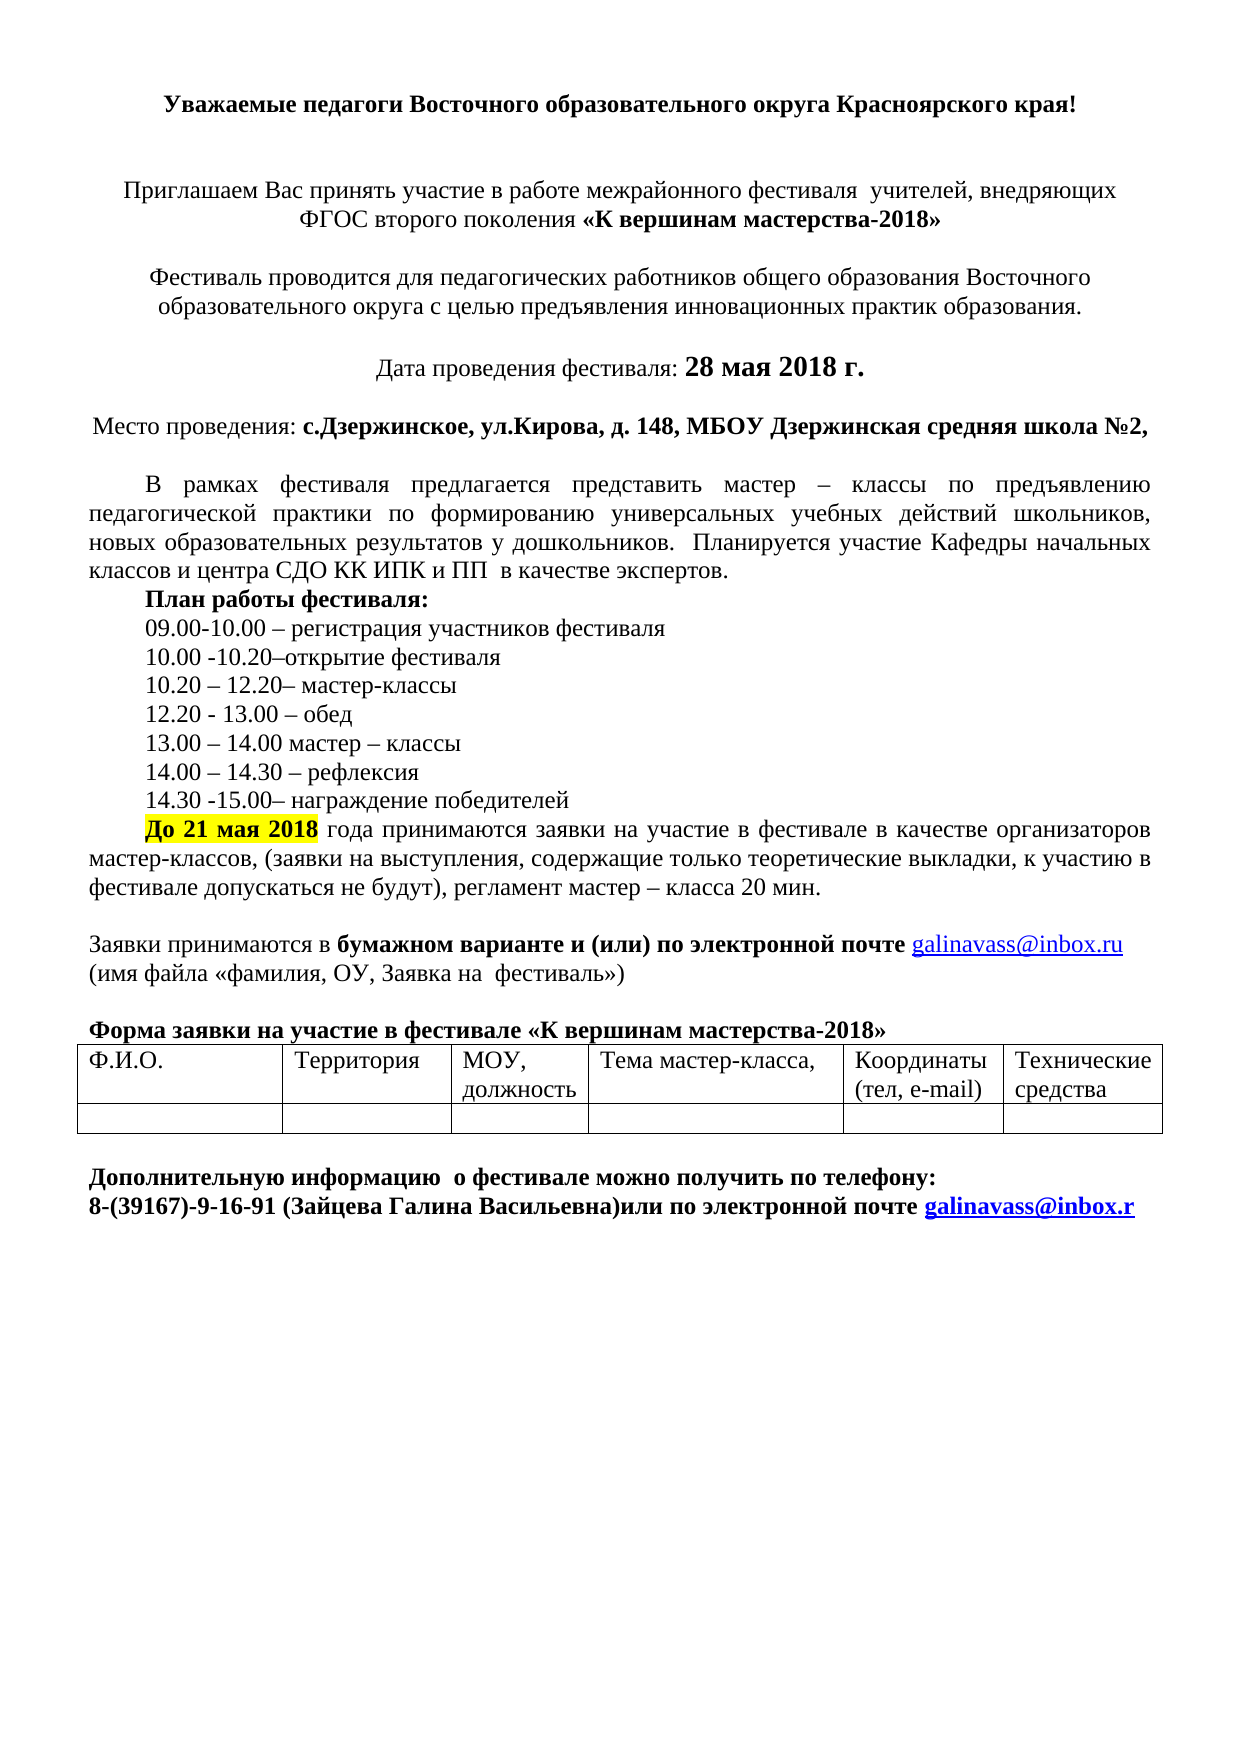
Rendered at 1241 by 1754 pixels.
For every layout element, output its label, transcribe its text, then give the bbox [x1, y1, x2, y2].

text Заявки принимаются в бумажном варианте и (или) по электронной почте galinavass@inbox.ru (имя файла «фамилия, ОУ, Заявка на фестиваль») [89, 929, 1152, 987]
text Форма заявки на участие в фестивале «К вершинам мастерства-2018» [89, 1016, 1152, 1044]
text В рамках фестиваля предлагается представить мастер – классы по предъявлению педагогической практики по формированию универсальных учебных действий школьников, новых образовательных результатов у дошкольников. Планируется участие Кафедры начальных классов и центра СДО КК ИПК и ПП в качестве экспертов. [89, 469, 1152, 584]
table_cell [283, 1104, 451, 1133]
text 09.00-10.00 – регистрация участников фестиваля [89, 613, 1152, 642]
table_header Координаты (тел, e-mail) [844, 1045, 1003, 1103]
text Фестиваль проводится для педагогических работников общего образования Восточного образовательного округа с целью предъявления инновационных практик образования. [89, 262, 1152, 319]
text Уважаемые педагоги Восточного образовательного округа Красноярского края! [89, 89, 1152, 117]
table_cell [78, 1104, 282, 1133]
text Приглашаем Вас принять участие в работе межрайонного фестиваля учителей, внедряющих ФГОС второго поколения «К вершинам мастерства-2018» [89, 175, 1152, 233]
table_header Тема мастер-класса, [589, 1045, 843, 1103]
table_header МОУ, должность [452, 1045, 588, 1103]
text 13.00 – 14.00 мастер – классы [89, 728, 1152, 757]
text 12.20 - 13.00 – обед [89, 699, 1152, 728]
text 10.00 -10.20–открытие фестиваля [89, 642, 1152, 671]
text 14.00 – 14.30 – рефлексия [89, 757, 1152, 786]
text 8-(39167)-9-16-91 (Зайцева Галина Васильевна)или по электронной почте galinavass@inbox.r [89, 1191, 1152, 1220]
table_cell [452, 1104, 588, 1133]
text Место проведения: с.Дзержинское, ул.Кирова, д. 148, МБОУ Дзержинская средняя школа №2, [89, 411, 1152, 440]
text 10.20 – 12.20– мастер-классы [89, 671, 1152, 699]
text Дополнительную информацию о фестивале можно получить по телефону: [89, 1162, 1152, 1191]
text До 21 мая 2018 года принимаются заявки на участие в фестивале в качестве организаторов мастер-классов, (заявки на выступления, содержащие только теоретические выкладки, к участию в фестивале допускаться не будут), регламент мастер – класса 20 мин. [89, 814, 1152, 901]
table_header Территория [283, 1045, 451, 1103]
text План работы фестиваля: [89, 584, 1152, 613]
table_cell [1004, 1104, 1162, 1133]
text 14.30 -15.00– награждение победителей [89, 786, 1152, 814]
table_header Ф.И.О. [78, 1045, 282, 1103]
table_header Технические средства [1004, 1045, 1162, 1103]
table_cell [844, 1104, 1003, 1133]
table_cell [589, 1104, 843, 1133]
text Дата проведения фестиваля: 28 мая 2018 г. [89, 349, 1152, 382]
